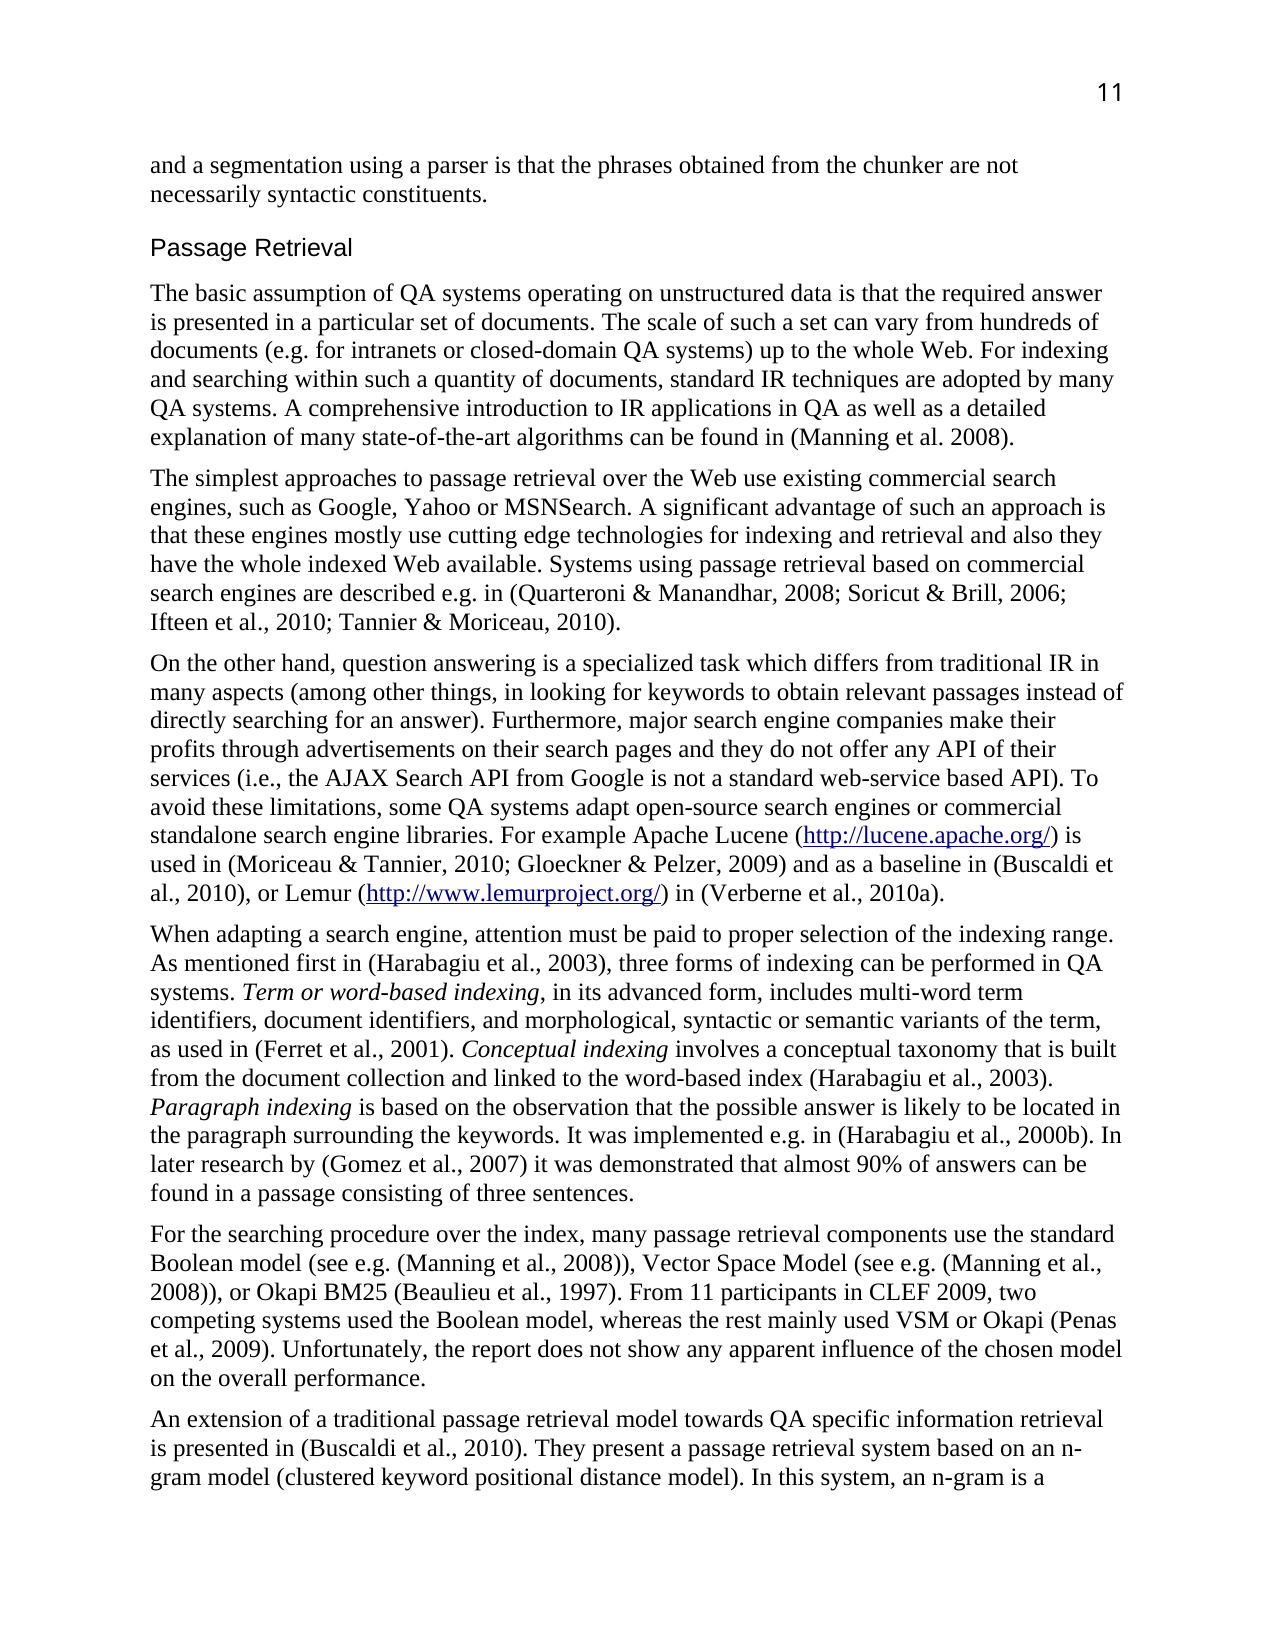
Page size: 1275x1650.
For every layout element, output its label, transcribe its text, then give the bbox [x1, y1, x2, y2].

text On the other hand, question answering is a specialized task which differs from traditional IR in many aspects (among other things, in looking for keywords to obtain relevant passages instead of directly searching for an answer). Furthermore, major search engine companies make their profits through advertisements on their search pages and they do not offer any API of their services (i.e., the AJAX Search API from Google is not a standard web-service based API). To avoid these limitations, some QA systems adapt open-source search engines or commercial standalone search engine libraries. For example Apache Lucene (http://lucene.apache.org/) is used in (Moriceau & Tannier, 2010; Gloeckner & Pelzer, 2009) and as a baseline in (Buscaldi et al., 2010), or Lemur (http://www.lemurproject.org/) in (Verberne et al., 2010a). [150, 648, 1125, 907]
subtitle Passage Retrieval [150, 232, 1125, 261]
text The simplest approaches to passage retrieval over the Web use existing commercial search engines, such as Google, Yahoo or MSNSearch. A significant advantage of such an approach is that these engines mostly use cutting edge technologies for indexing and retrieval and also they have the whole indexed Web available. Systems using passage retrieval based on commercial search engines are described e.g. in (Quarteroni & Manandhar, 2008; Soricut & Brill, 2006; Ifteen et al., 2010; Tannier & Moriceau, 2010). [150, 463, 1125, 636]
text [150, 1404, 1125, 1491]
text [150, 150, 1125, 207]
text When adapting a search engine, attention must be paid to proper selection of the indexing range. As mentioned first in (Harabagiu et al., 2003), three forms of indexing can be performed in QA systems. Term or word-based indexing, in its advanced form, includes multi-word term identifiers, document identifiers, and morphological, syntactic or semantic variants of the term, as used in (Ferret et al., 2001). Conceptual indexing involves a conceptual taxonomy that is built from the document collection and linked to the word-based index (Harabagiu et al., 2003). Paragraph indexing is based on the observation that the possible answer is likely to be located in the paragraph surrounding the keywords. It was implemented e.g. in (Harabagiu et al., 2000b). In later research by (Gomez et al., 2007) it was demonstrated that almost 90% of answers can be found in a passage consisting of three sentences. [150, 919, 1125, 1207]
text For the searching procedure over the index, many passage retrieval components use the standard Boolean model (see e.g. (Manning et al., 2008)), Vector Space Model (see e.g. (Manning et al., 2008)), or Okapi BM25 (Beaulieu et al., 1997). From 11 participants in CLEF 2009, two competing systems used the Boolean model, whereas the rest mainly used VSM or Okapi (Penas et al., 2009). Unfortunately, the report does not show any apparent influence of the chosen model on the overall performance. [150, 1219, 1125, 1392]
text The basic assumption of QA systems operating on unstructured data is that the required answer is presented in a particular set of documents. The scale of such a set can vary from hundreds of documents (e.g. for intranets or closed-domain QA systems) up to the whole Web. For indexing and searching within such a quantity of documents, standard IR techniques are adopted by many QA systems. A comprehensive introduction to IR applications in QA as well as a detailed explanation of many state-of-the-art algorithms can be found in (Manning et al. 2008). [150, 278, 1125, 451]
